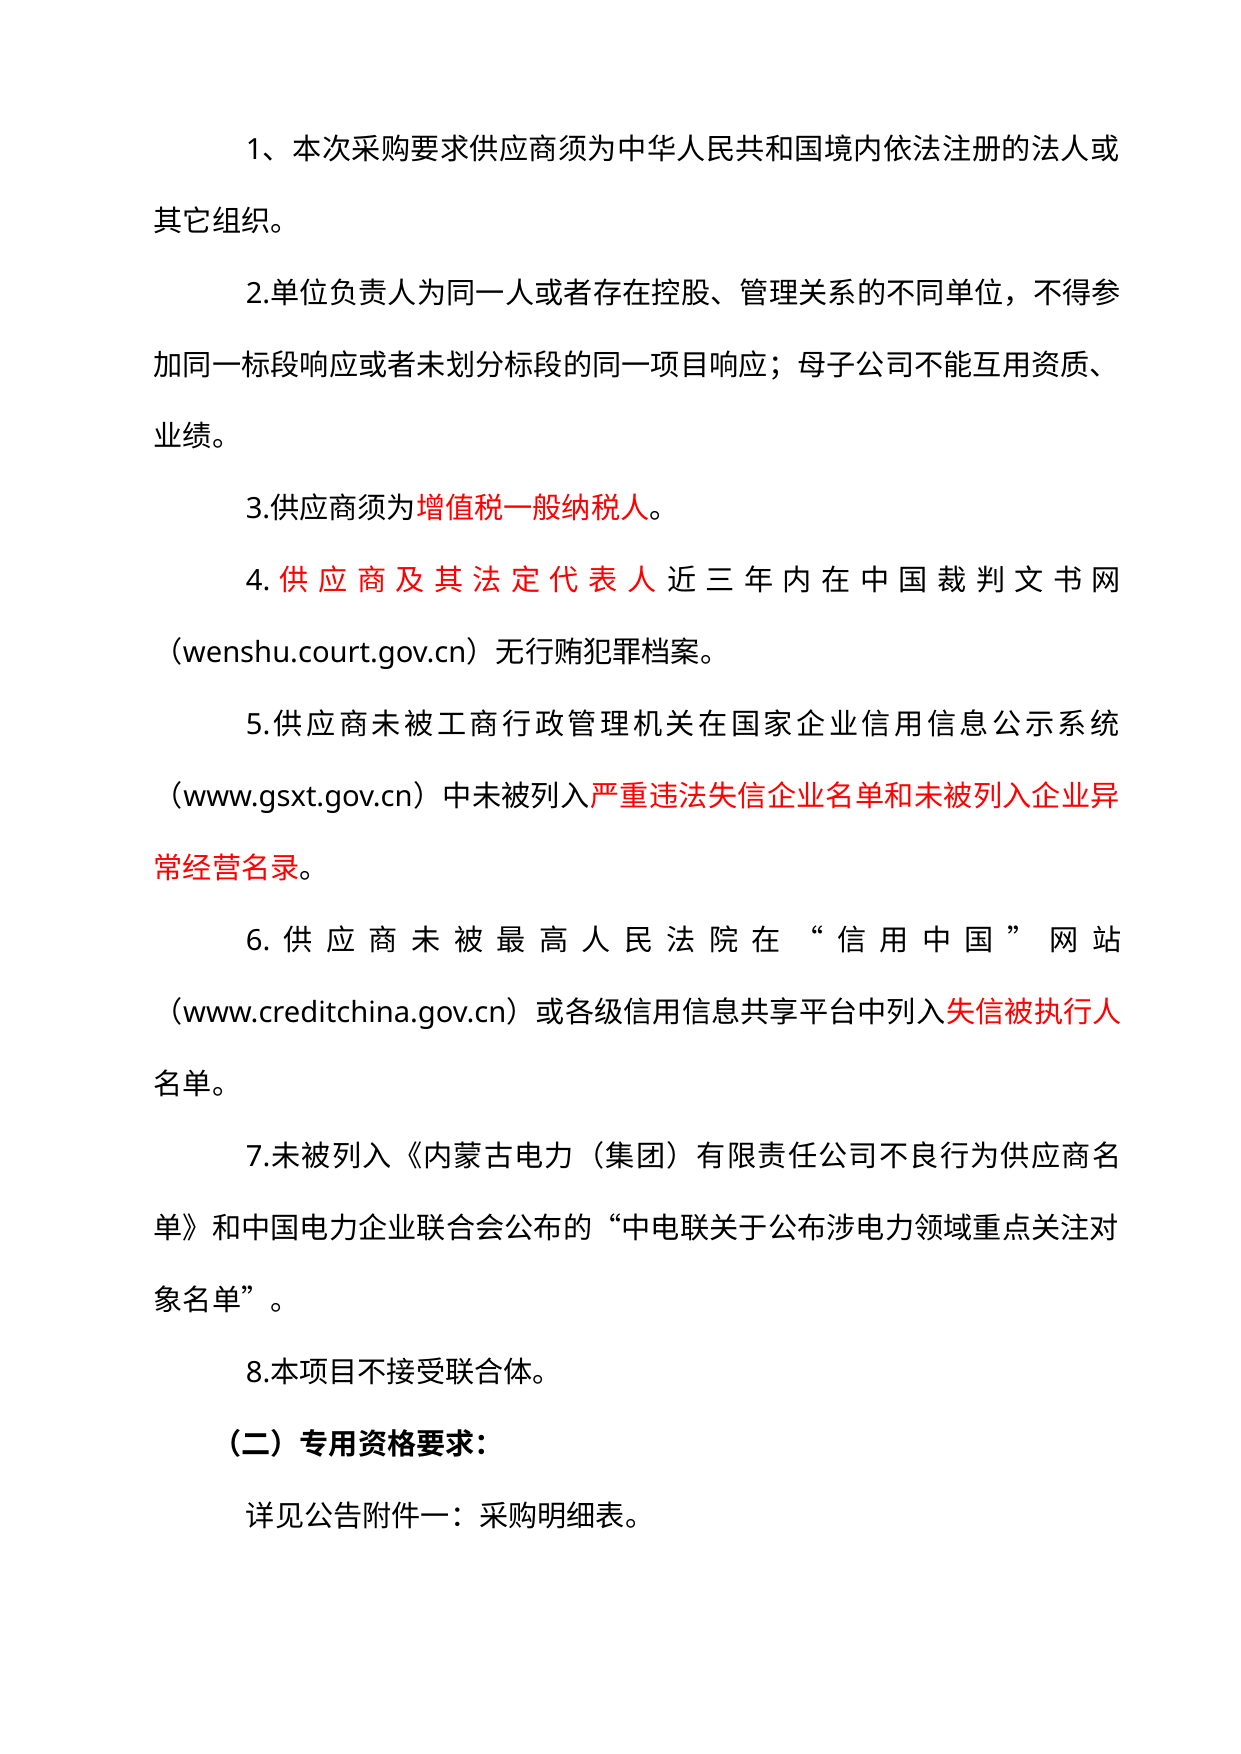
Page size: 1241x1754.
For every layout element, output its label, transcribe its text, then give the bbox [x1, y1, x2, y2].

text 6.供应商未被最高人民法院在“信用中国”网站（www.creditchina.gov.cn）或各级信用信息共享平台中列入失信被执行人名单。 [153, 917, 1122, 1103]
text 7.未被列入《内蒙古电力（集团）有限责任公司不良行为供应商名单》和中国电力企业联合会公布的“中电联关于公布涉电力领域重点关注对象名单”。 [153, 1132, 1122, 1319]
text （二）专用资格要求： [153, 1420, 1122, 1462]
text 8.本项目不接受联合体。 [153, 1348, 1122, 1391]
text 2.单位负责人为同一人或者存在控股、管理关系的不同单位，不得参加同一标段响应或者未划分标段的同一项目响应；母子公司不能互用资质、业绩。 [153, 269, 1122, 455]
text 5.供应商未被工商行政管理机关在国家企业信用信息公示系统（www.gsxt.gov.cn）中未被列入严重违法失信企业名单和未被列入企业异常经营名录。 [153, 701, 1122, 887]
text 1、本次采购要求供应商须为中华人民共和国境内依法注册的法人或其它组织。 [153, 125, 1122, 239]
text 4.供应商及其法定代表人近三年内在中国裁判文书网（wenshu.court.gov.cn）无行贿犯罪档案。 [153, 557, 1122, 671]
text 详见公告附件一：采购明细表。 [153, 1492, 1122, 1534]
text 3.供应商须为增值税一般纳税人。 [153, 485, 1122, 527]
